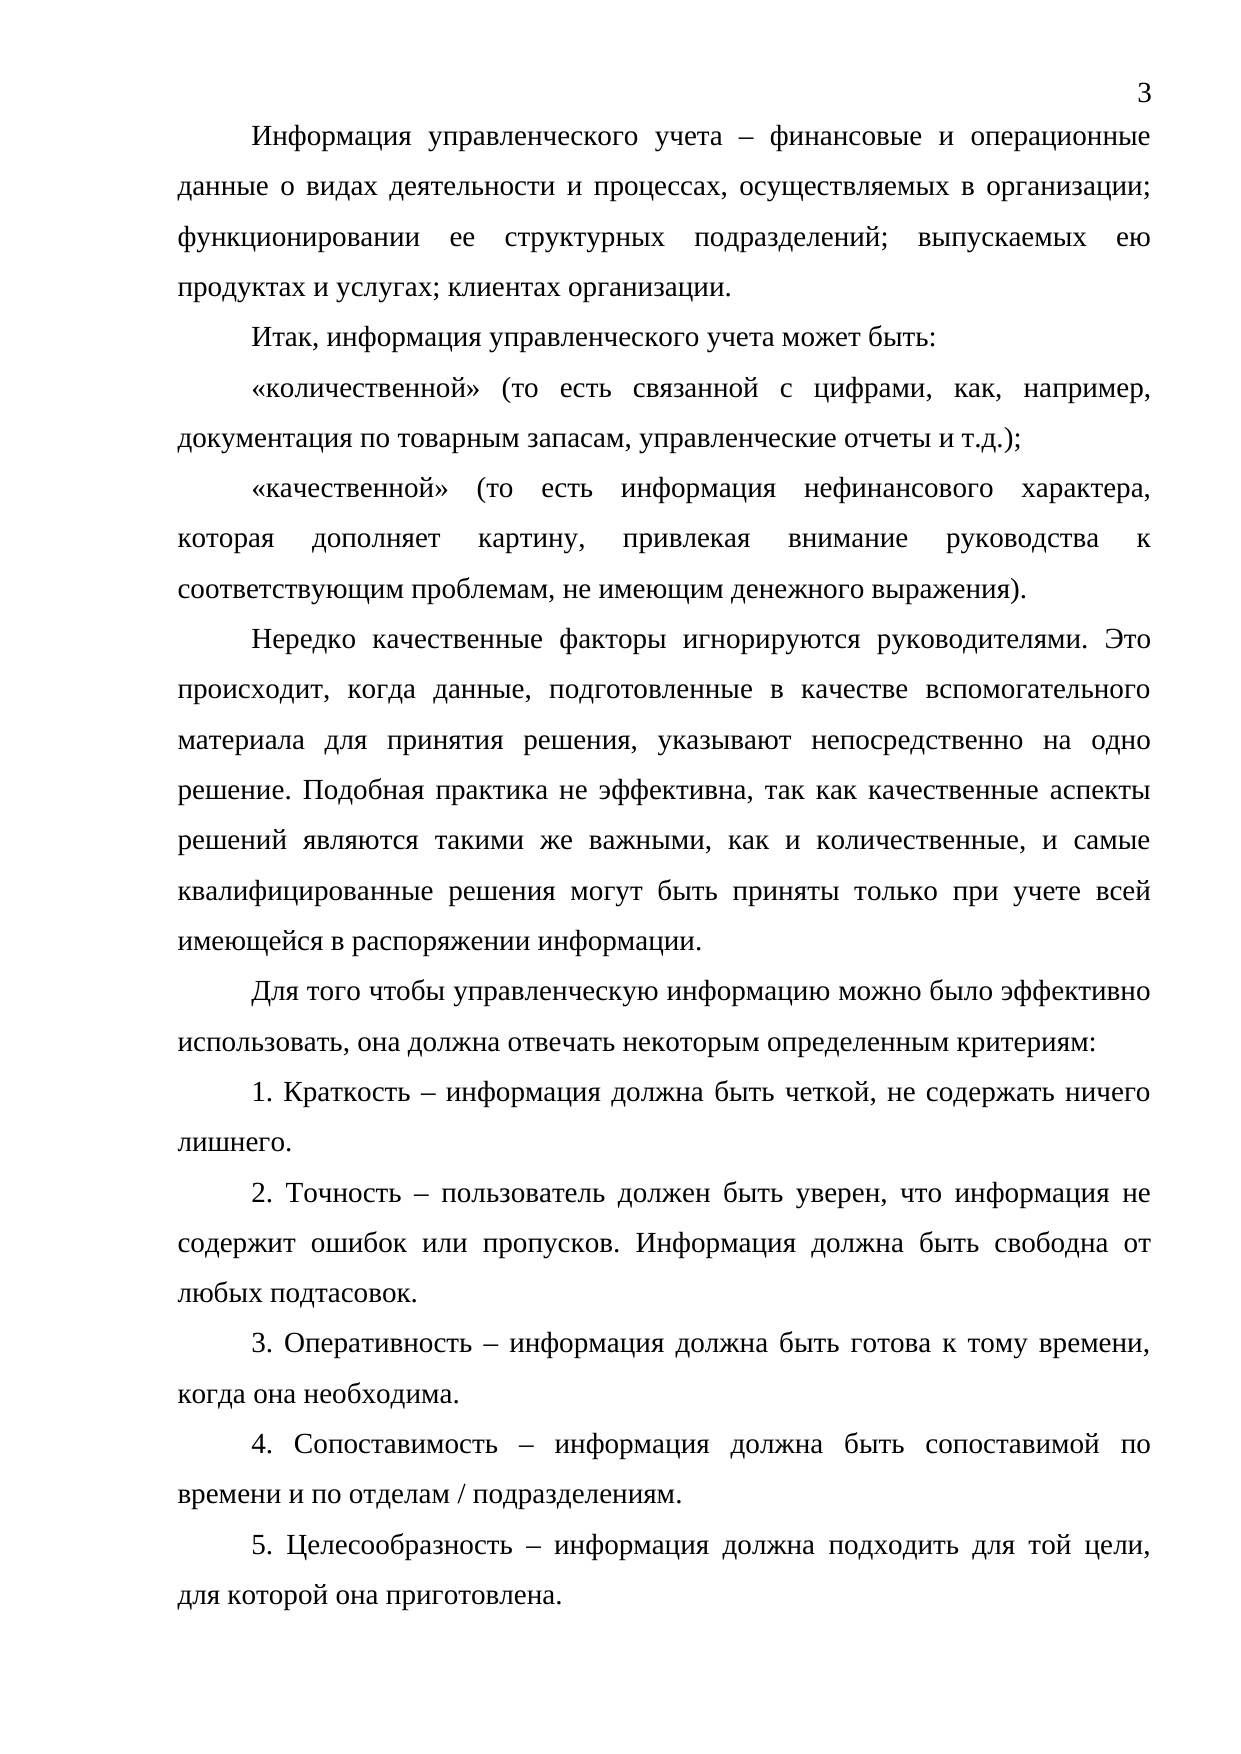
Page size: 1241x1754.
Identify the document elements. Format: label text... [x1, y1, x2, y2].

text «качественной» (то есть информация нефинансового характера, которая дополняет картину, привлекая внимание руководства к соответствующим проблемам, не имеющим денежного выражения). [177, 470, 1152, 604]
text 1. Краткость – информация должна быть четкой, не содержать ничего лишнего. [177, 1074, 1152, 1158]
text Для того чтобы управленческую информацию можно было эффективно использовать, она должна отвечать некоторым определенным критериям: [177, 973, 1152, 1057]
text 4. Сопоставимость – информация должна быть сопоставимой по времени и по отделам / подразделениям. [177, 1426, 1152, 1510]
text 5. Целесообразность – информация должна подходить для той цели, для которой она приготовлена. [177, 1527, 1152, 1611]
text Нередко качественные факторы игнорируются руководителями. Это происходит, когда данные, подготовленные в качестве вспомогательного материала для принятия решения, указывают непосредственно на одно решение. Подобная практика не эффективна, так как качественные аспекты решений являются такими же важными, как и количественные, и самые квалифицированные решения могут быть приняты только при учете всей имеющейся в распоряжении информации. [177, 621, 1152, 957]
text Информация управленческого учета – финансовые и операционные данные о видах деятельности и процессах, осуществляемых в организации; функционировании ее структурных подразделений; выпускаемых ею продуктах и услугах; клиентах организации. [177, 118, 1152, 303]
text «количественной» (то есть связанной с цифрами, как, например, документация по товарным запасам, управленческие отчеты и т.д.); [177, 370, 1152, 453]
text 3. Оперативность – информация должна быть готова к тому времени, когда она необходима. [177, 1326, 1152, 1409]
text Итак, информация управленческого учета может быть: [177, 319, 1152, 353]
text 2. Точность – пользователь должен быть уверен, что информация не содержит ошибок или пропусков. Информация должна быть свободна от любых подтасовок. [177, 1175, 1152, 1309]
